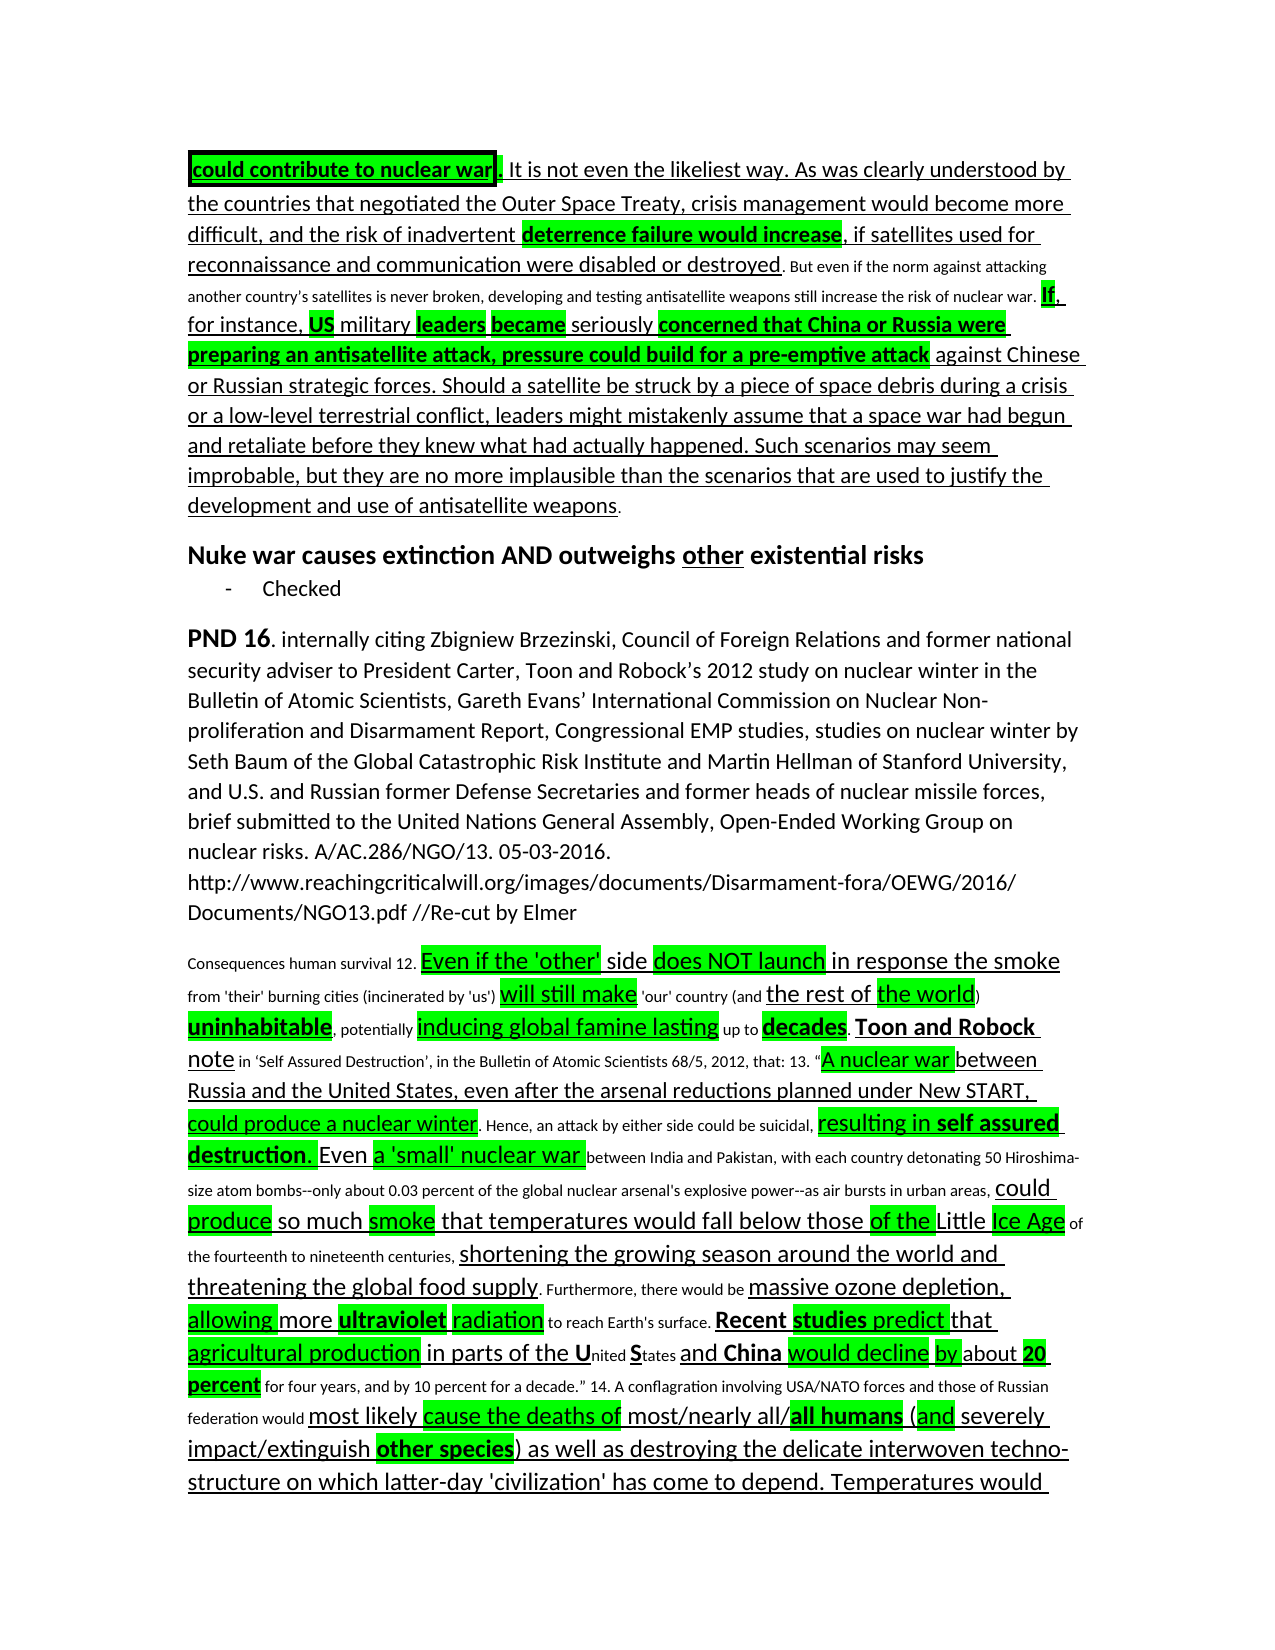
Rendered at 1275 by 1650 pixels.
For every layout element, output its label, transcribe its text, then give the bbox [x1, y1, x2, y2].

list Checked [225, 574, 1087, 602]
subtitle Nuke war causes extinction AND outweighs other existential risks [187, 538, 1087, 572]
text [187, 945, 1087, 1497]
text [187, 150, 1087, 520]
text PND 16. internally citing Zbigniew Brzezinski, Council of Foreign Relations and former national security adviser to President Carter, Toon and Robock’s 2012 study on nuclear winter in the Bulletin of Atomic Scientists, Gareth Evans’ International Commission on Nuclear Non-proliferation and Disarmament Report, Congressional EMP studies, studies on nuclear winter by Seth Baum of the Global Catastrophic Risk Institute and Martin Hellman of Stanford University, and U.S. and Russian former Defense Secretaries and former heads of nuclear missile forces, brief submitted to the United Nations General Assembly, Open-Ended Working Group on nuclear risks. A/AC.286/NGO/13. 05-03-2016. http://www.reachingcriticalwill.org/images/documents/Disarmament-fora/OEWG/2016/Documents/NGO13.pdf //Re-cut by Elmer [187, 621, 1087, 926]
